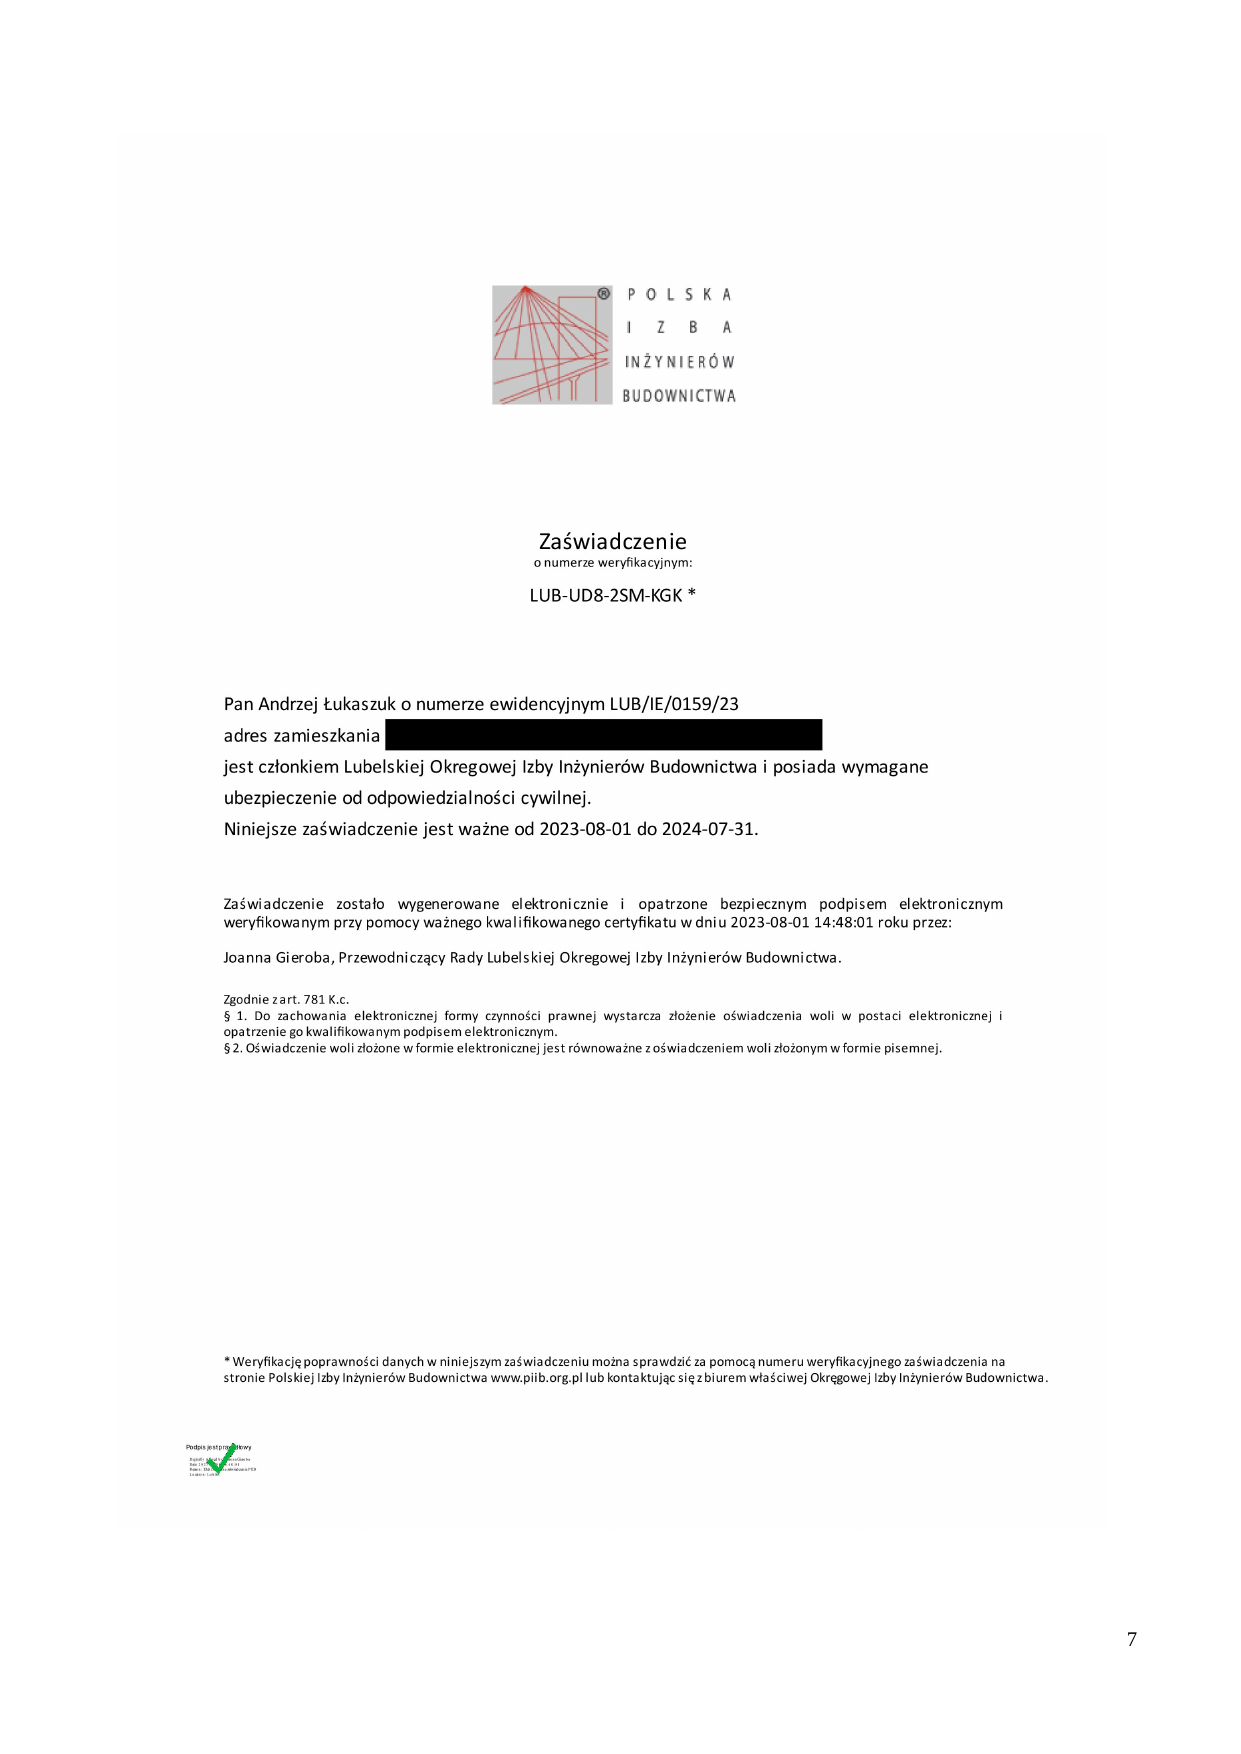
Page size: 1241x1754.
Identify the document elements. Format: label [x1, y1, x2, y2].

picture [118, 132, 1108, 1533]
